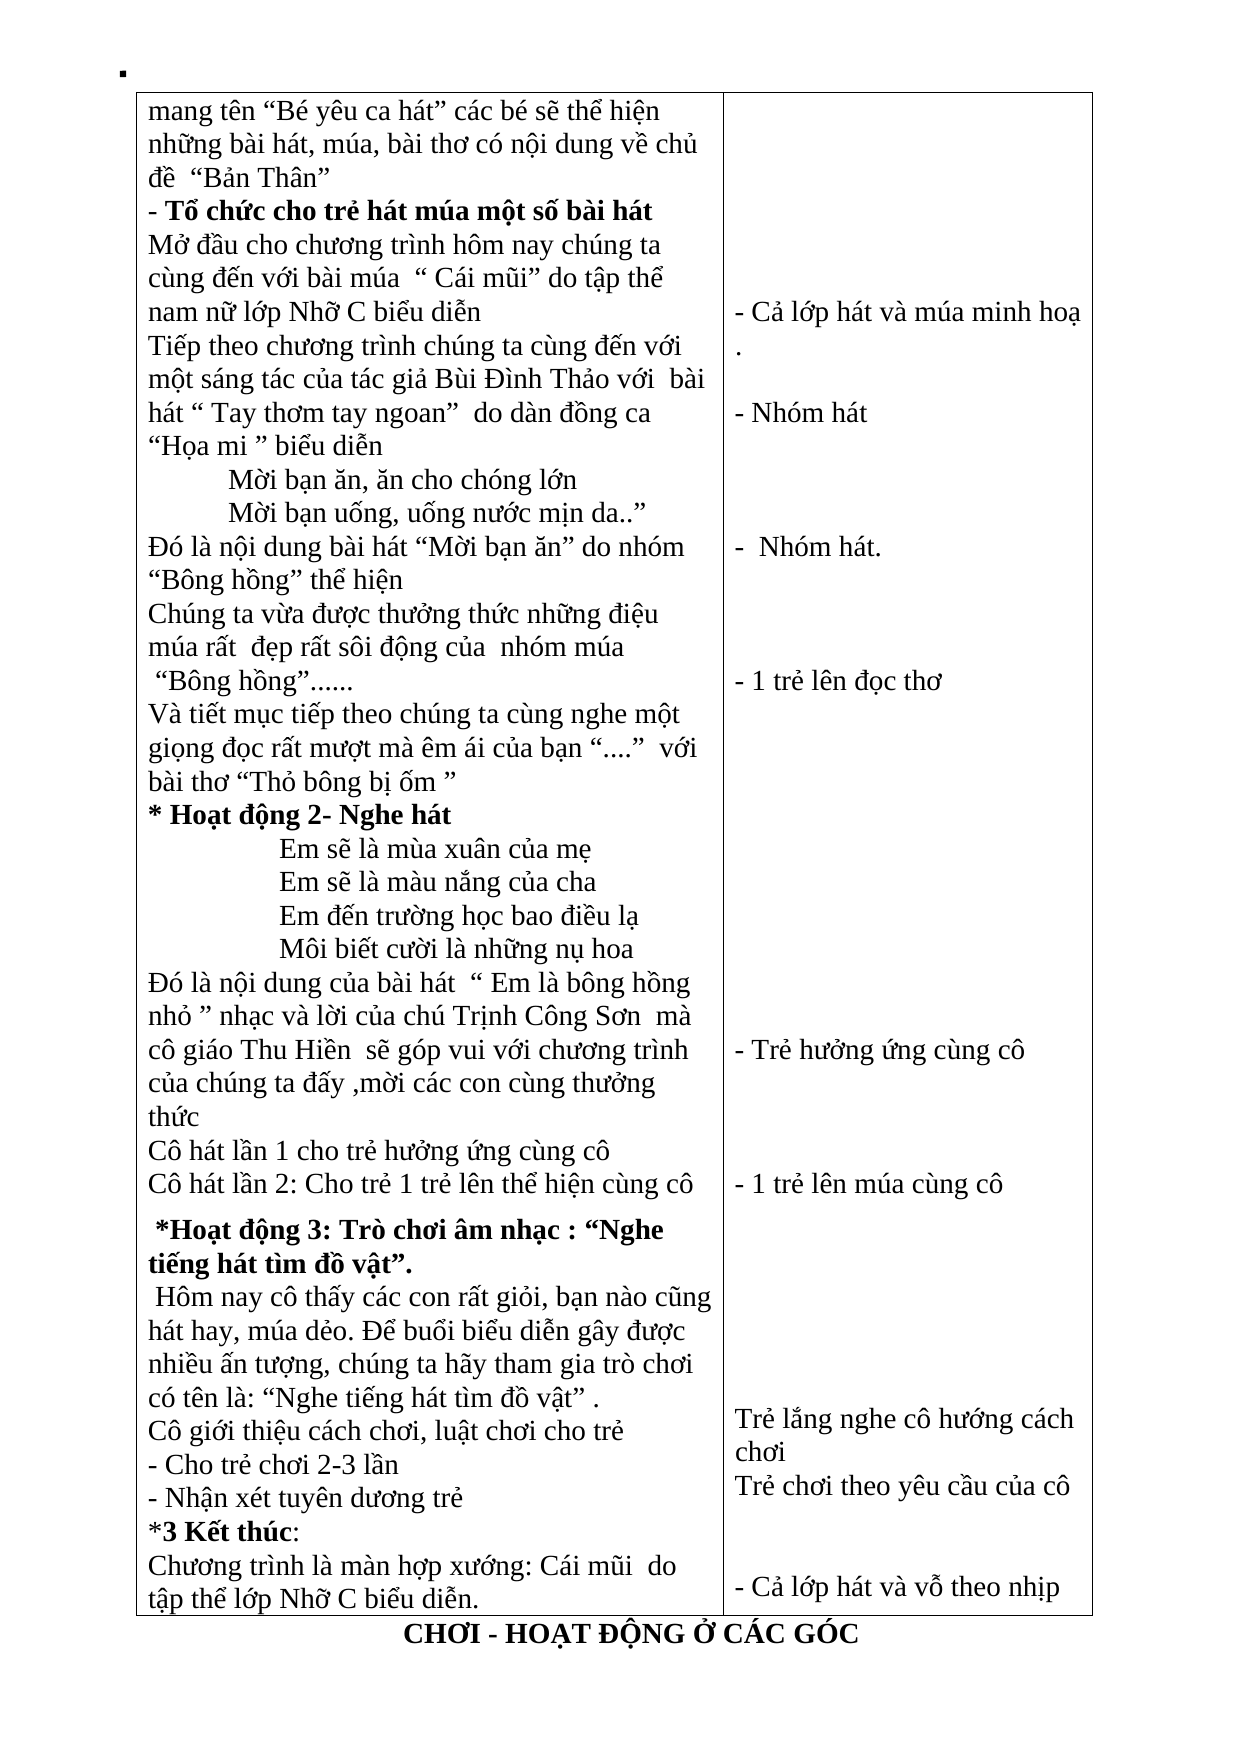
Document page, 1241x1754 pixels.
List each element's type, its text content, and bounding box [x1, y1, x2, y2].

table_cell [724, 93, 1092, 1615]
text CHƠI - HOẠT ĐỘNG Ở CÁC GÓC [140, 1616, 1162, 1649]
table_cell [137, 93, 723, 1615]
